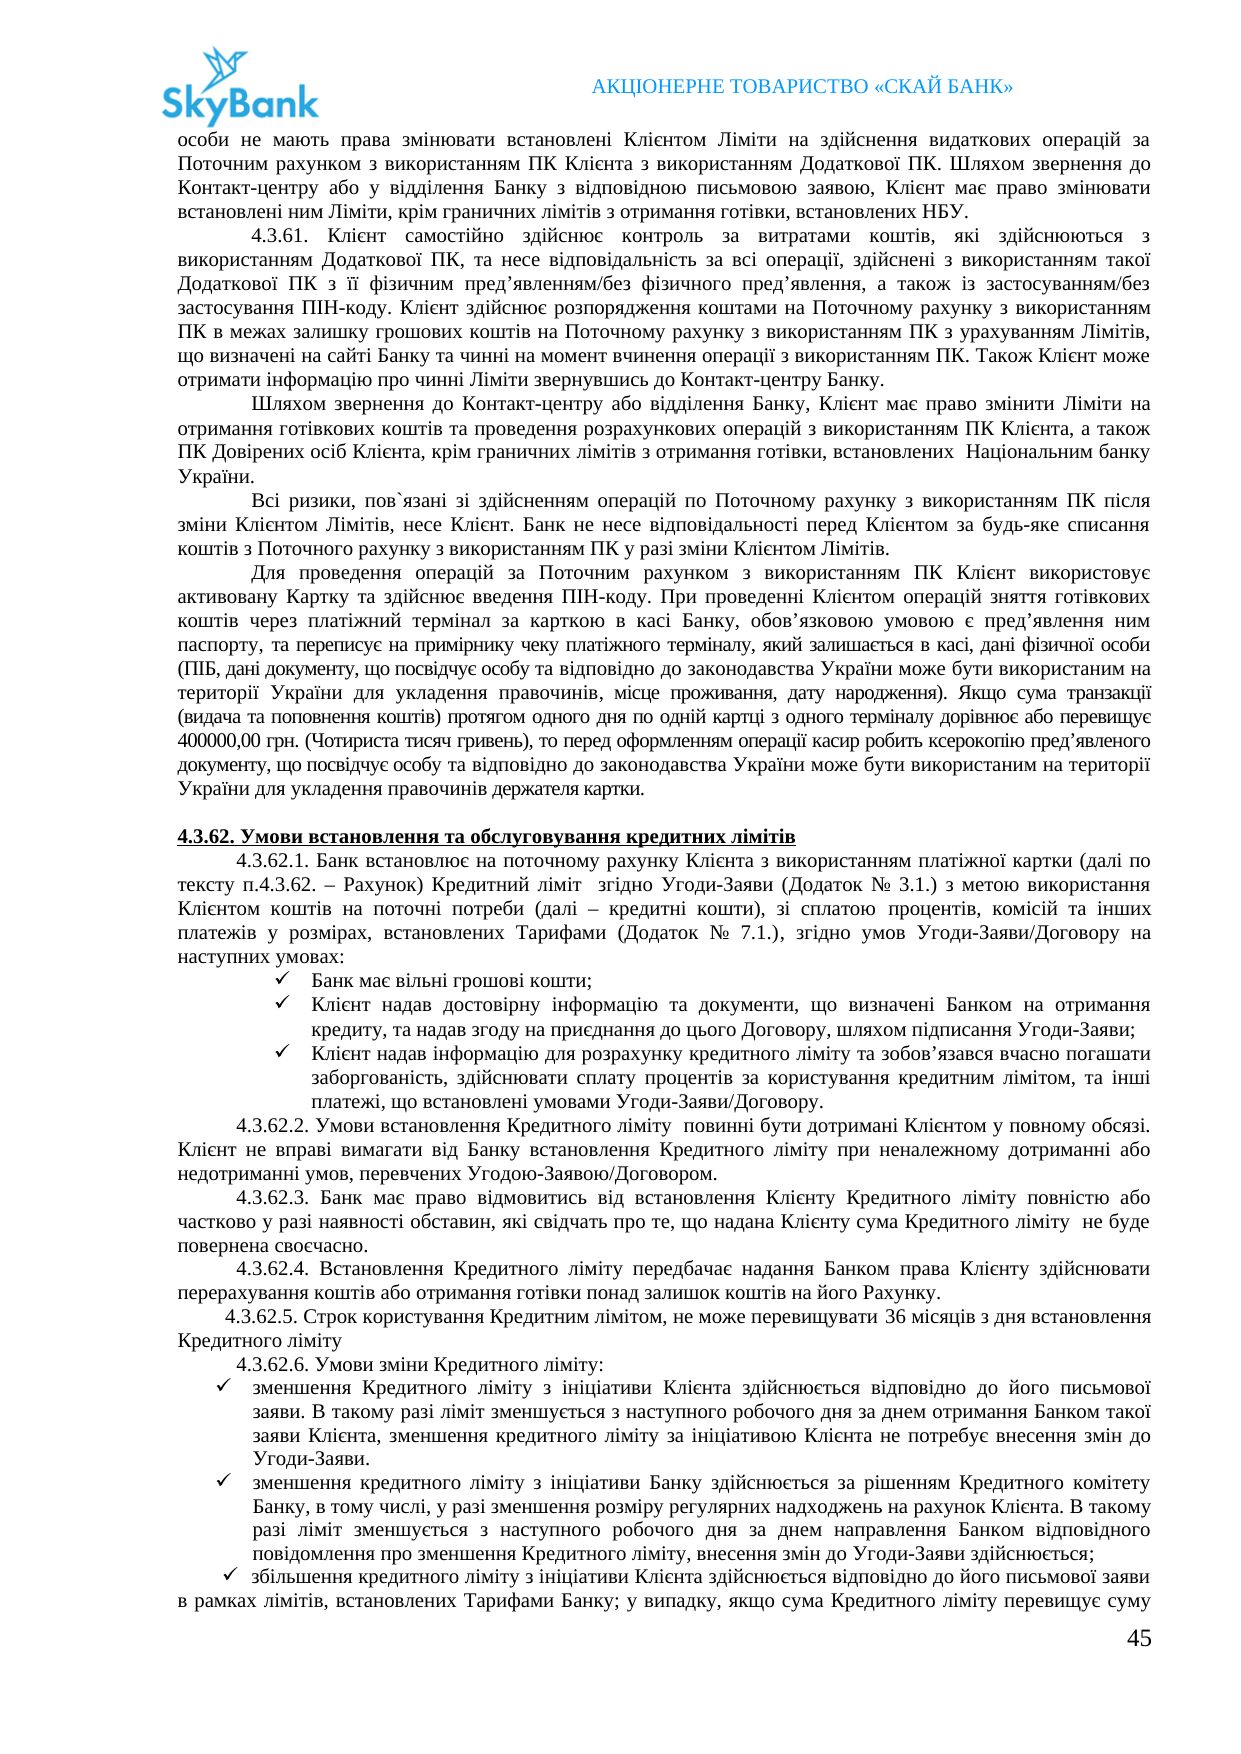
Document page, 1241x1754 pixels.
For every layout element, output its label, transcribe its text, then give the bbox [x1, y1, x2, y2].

list Клієнт надав інформацію для розрахунку кредитного ліміту та зобов’язався вчасно погашати заборгованість, здійснювати сплату процентів за користування кредитним лімітом, та інші платежі, що встановлені умовами Угоди-Заяви/Договору. [274, 1041, 1152, 1113]
list Клієнт надав достовірну інформацію та документи, що визначені Банком на отримання кредиту, та надав згоду на приєднання до цього Договору, шляхом підписання Угоди-Заяви; [274, 992, 1152, 1041]
list Банк має вільні грошові кошти; [274, 968, 1152, 992]
text 4.3.62.3. Банк має право відмовитись від встановлення Клієнту Кредитного ліміту повністю або частково у разі наявності обставин, які свідчать про те, що надана Клієнту сума Кредитного ліміту не буде повернена своєчасно. [177, 1185, 1152, 1257]
list зменшення кредитного ліміту з ініціативи Банку здійснюється за рішенням Кредитного комітету Банку, в тому числі, у разі зменшення розміру регулярних надходжень на рахунок Клієнта. В такому разі ліміт зменшується з наступного робочого дня за днем направлення Банком відповідного повідомлення про зменшення Кредитного ліміту, внесення змін до Угоди-Заяви здійснюється; [215, 1470, 1152, 1565]
text 4.3.62. Умови встановлення та обслуговування кредитних лімітів [177, 824, 1152, 848]
text 4.3.62.5. Строк користування Кредитним лімітом, не може перевищувати 36 місяців з дня встановлення Кредитного ліміту [177, 1304, 1152, 1352]
text Шляхом звернення до Контакт-центру або відділення Банку, Клієнт має право змінити Ліміти на отримання готівкових коштів та проведення розрахункових операцій з використанням ПК Клієнта, а також ПК Довірених осіб Клієнта, крім граничних лімітів з отримання готівки, встановлених Національним банку України. [177, 391, 1152, 488]
text 4.3.62.6. Умови зміни Кредитного ліміту: [177, 1352, 1152, 1376]
text Всі ризики, пов`язані зі здійсненням операцій по Поточному рахунку з використанням ПК після зміни Клієнтом Лімітів, несе Клієнт. Банк не несе відповідальності перед Клієнтом за будь-яке списання коштів з Поточного рахунку з використанням ПК у разі зміни Клієнтом Лімітів. [177, 488, 1152, 560]
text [177, 127, 1152, 223]
text 4.3.62.2. Умови встановлення Кредитного ліміту повинні бути дотримані Клієнтом у повному обсязі. Клієнт не вправі вимагати від Банку встановлення Кредитного ліміту при неналежному дотриманні або недотриманні умов, перевчених Угодою-Заявою/Договором. [177, 1113, 1152, 1185]
picture [142, 35, 349, 140]
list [177, 1565, 1152, 1612]
text 4.3.62.1. Банк встановлює на поточному рахунку Клієнта з використанням платіжної картки (далі по тексту п.4.3.62. – Рахунок) Кредитний ліміт згідно Угоди-Заяви (Додаток № 3.1.) з метою використання Клієнтом коштів на поточні потреби (далі – кредитні кошти), зі сплатою процентів, комісій та інших платежів у розмірах, встановлених Тарифами (Додаток № 7.1.), згідно умов Угоди-Заяви/Договору на наступних умовах: [177, 848, 1152, 968]
text 4.3.62.4. Встановлення Кредитного ліміту передбачає надання Банком права Клієнту здійснювати перерахування коштів або отримання готівки понад залишок коштів на його Рахунку. [177, 1257, 1152, 1304]
text 4.3.61. Клієнт самостійно здійснює контроль за витратами коштів, які здійснюються з використанням Додаткової ПК, та несе відповідальність за всі операції, здійснені з використанням такої Додаткової ПК з її фізичним пред’явленням/без фізичного пред’явлення, а також із застосуванням/без застосування ПІН-коду. Клієнт здійснює розпорядження коштами на Поточному рахунку з використанням ПК в межах залишку грошових коштів на Поточному рахунку з використанням ПК з урахуванням Лімітів, що визначені на сайті Банку та чинні на момент вчинення операції з використанням ПК. Також Клієнт може отримати інформацію про чинні Ліміти звернувшись до Контакт-центру Банку. [177, 223, 1152, 391]
list зменшення Кредитного ліміту з ініціативи Клієнта здійснюється відповідно до його письмової заяви. В такому разі ліміт зменшується з наступного робочого дня за днем отримання Банком такої заяви Клієнта, зменшення кредитного ліміту за ініціативою Клієнта не потребує внесення змін до Угоди-Заяви. [215, 1376, 1152, 1470]
text Для проведення операцій за Поточним рахунком з використанням ПК Клієнт використовує активовану Картку та здійснює введення ПІН-коду. При проведенні Клієнтом операцій зняття готівкових коштів через платіжний термінал за карткою в касі Банку, обов’язковою умовою є пред’явлення ним паспорту, та переписує на примірнику чеку платіжного терміналу, який залишається в касі, дані фізичної особи (ПІБ, дані документу, що посвідчує особу та відповідно до законодавства України може бути використаним на території України для укладення правочинів, місце проживання, дату народження). Якщо сума транзакції (видача та поповнення коштів) протягом одного дня по одній картці з одного терміналу дорівнює або перевищує 400000,00 грн. (Чотириста тисяч гривень), то перед оформленням операції касир робить ксерокопію пред’явленого документу, що посвідчує особу та відповідно до законодавства України може бути використаним на території України для укладення правочинів держателя картки. [177, 560, 1152, 800]
